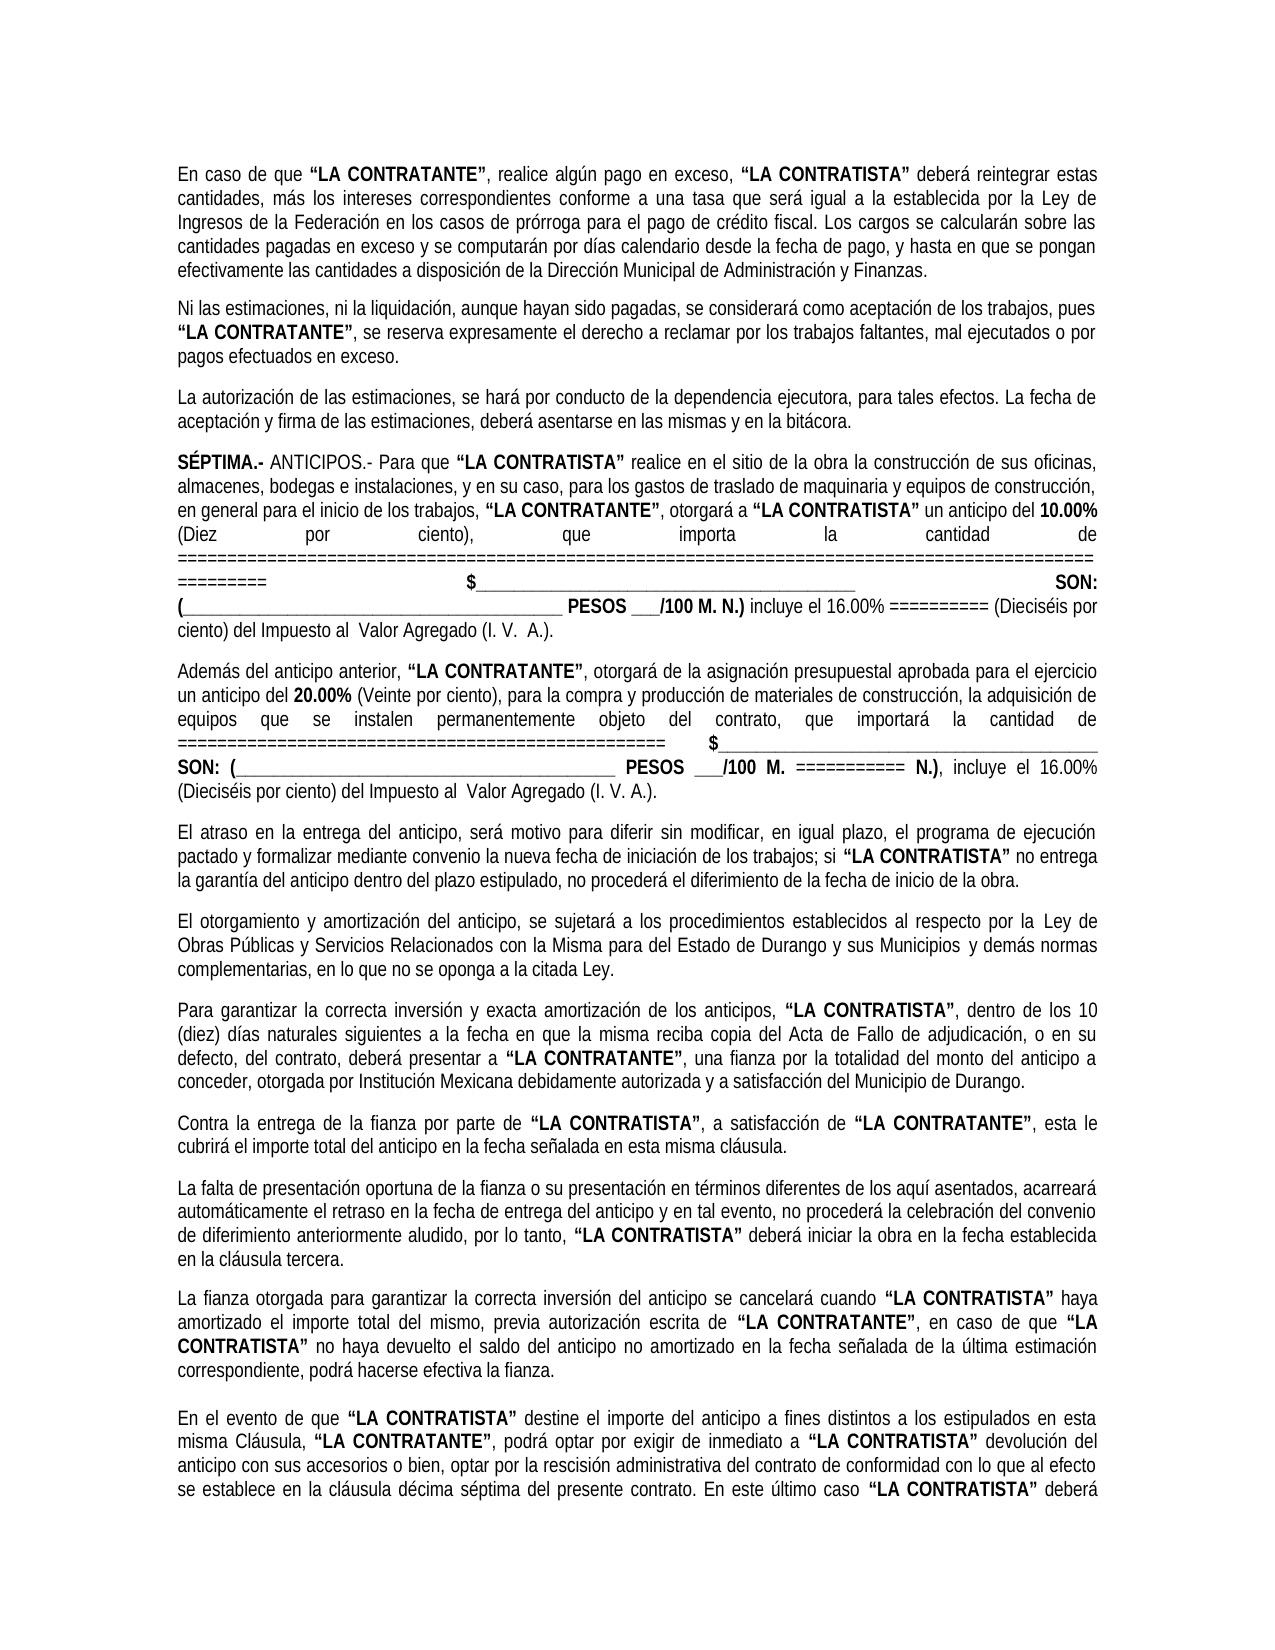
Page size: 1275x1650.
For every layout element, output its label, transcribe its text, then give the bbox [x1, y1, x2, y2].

text La autorización de las estimaciones, se hará por conducto de la dependencia ejecutora, para tales efectos. La fecha de aceptación y firma de las estimaciones, deberá asentarse en las mismas y en la bitácora. [177, 385, 1098, 433]
text SÉPTIMA.- ANTICIPOS.- Para que “LA CONTRATISTA” realice en el sitio de la obra la construcción de sus oficinas, almacenes, bodegas e instalaciones, y en su caso, para los gastos de traslado de maquinaria y equipos de construcción, en general para el inicio de los trabajos, “LA CONTRATANTE”, otorgará a “LA CONTRATISTA” un anticipo del 10.00% (Diez por ciento), que importa la cantidad de ===================================================================================================== $________________________________________ SON: (________________________________________ PESOS ___/100 M. N.) incluye el 16.00% ========== (Dieciséis por ciento) del Impuesto al Valor Agregado (I. V. A.). [177, 450, 1098, 642]
text La falta de presentación oportuna de la fianza o su presentación en términos diferentes de los aquí asentados, acarreará automáticamente el retraso en la fecha de entrega del anticipo y en tal evento, no procederá la celebración del convenio de diferimiento anteriormente aludido, por lo tanto, “LA CONTRATISTA” deberá iniciar la obra en la fecha establecida en la cláusula tercera. [177, 1176, 1098, 1271]
text El atraso en la entrega del anticipo, será motivo para diferir sin modificar, en igual plazo, el programa de ejecución pactado y formalizar mediante convenio la nueva fecha de iniciación de los trabajos; si “LA CONTRATISTA” no entrega la garantía del anticipo dentro del plazo estipulado, no procederá el diferimiento de la fecha de inicio de la obra. [177, 820, 1098, 892]
text Ni las estimaciones, ni la liquidación, aunque hayan sido pagadas, se considerará como aceptación de los trabajos, pues “LA CONTRATANTE”, se reserva expresamente el derecho a reclamar por los trabajos faltantes, mal ejecutados o por pagos efectuados en exceso. [177, 296, 1098, 368]
text En caso de que “LA CONTRATANTE”, realice algún pago en exceso, “LA CONTRATISTA” deberá reintegrar estas cantidades, más los intereses correspondientes conforme a una tasa que será igual a la establecida por la Ley de Ingresos de la Federación en los casos de prórroga para el pago de crédito fiscal. Los cargos se calcularán sobre las cantidades pagadas en exceso y se computarán por días calendario desde la fecha de pago, y hasta en que se pongan efectivamente las cantidades a disposición de la Dirección Municipal de Administración y Finanzas. [177, 162, 1098, 282]
text Además del anticipo anterior, “LA CONTRATANTE”, otorgará de la asignación presupuestal aprobada para el ejercicio un anticipo del 20.00% (Veinte por ciento), para la compra y producción de materiales de construcción, la adquisición de equipos que se instalen permanentemente objeto del contrato, que importará la cantidad de ================================================= $________________________________________ SON: (________________________________________ PESOS ___/100 M. =========== N.), incluye el 16.00% (Dieciséis por ciento) del Impuesto al Valor Agregado (I. V. A.). [177, 659, 1098, 803]
text Para garantizar la correcta inversión y exacta amortización de los anticipos, “LA CONTRATISTA”, dentro de los 10 (diez) días naturales siguientes a la fecha en que la misma reciba copia del Acta de Fallo de adjudicación, o en su defecto, del contrato, deberá presentar a “LA CONTRATANTE”, una fianza por la totalidad del monto del anticipo a conceder, otorgada por Institución Mexicana debidamente autorizada y a satisfacción del Municipio de Durango. [177, 998, 1098, 1093]
text El otorgamiento y amortización del anticipo, se sujetará a los procedimientos establecidos al respecto por la Ley de Obras Públicas y Servicios Relacionados con la Misma para del Estado de Durango y sus Municipios y demás normas complementarias, en lo que no se oponga a la citada Ley. [177, 909, 1098, 981]
text La fianza otorgada para garantizar la correcta inversión del anticipo se cancelará cuando “LA CONTRATISTA” haya amortizado el importe total del mismo, previa autorización escrita de “LA CONTRATANTE”, en caso de que “LA CONTRATISTA” no haya devuelto el saldo del anticipo no amortizado en la fecha señalada de la última estimación correspondiente, podrá hacerse efectiva la fianza. [177, 1286, 1098, 1382]
text Contra la entrega de la fianza por parte de “LA CONTRATISTA”, a satisfacción de “LA CONTRATANTE”, esta le cubrirá el importe total del anticipo en la fecha señalada en esta misma cláusula. [177, 1111, 1098, 1158]
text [177, 1406, 1098, 1501]
